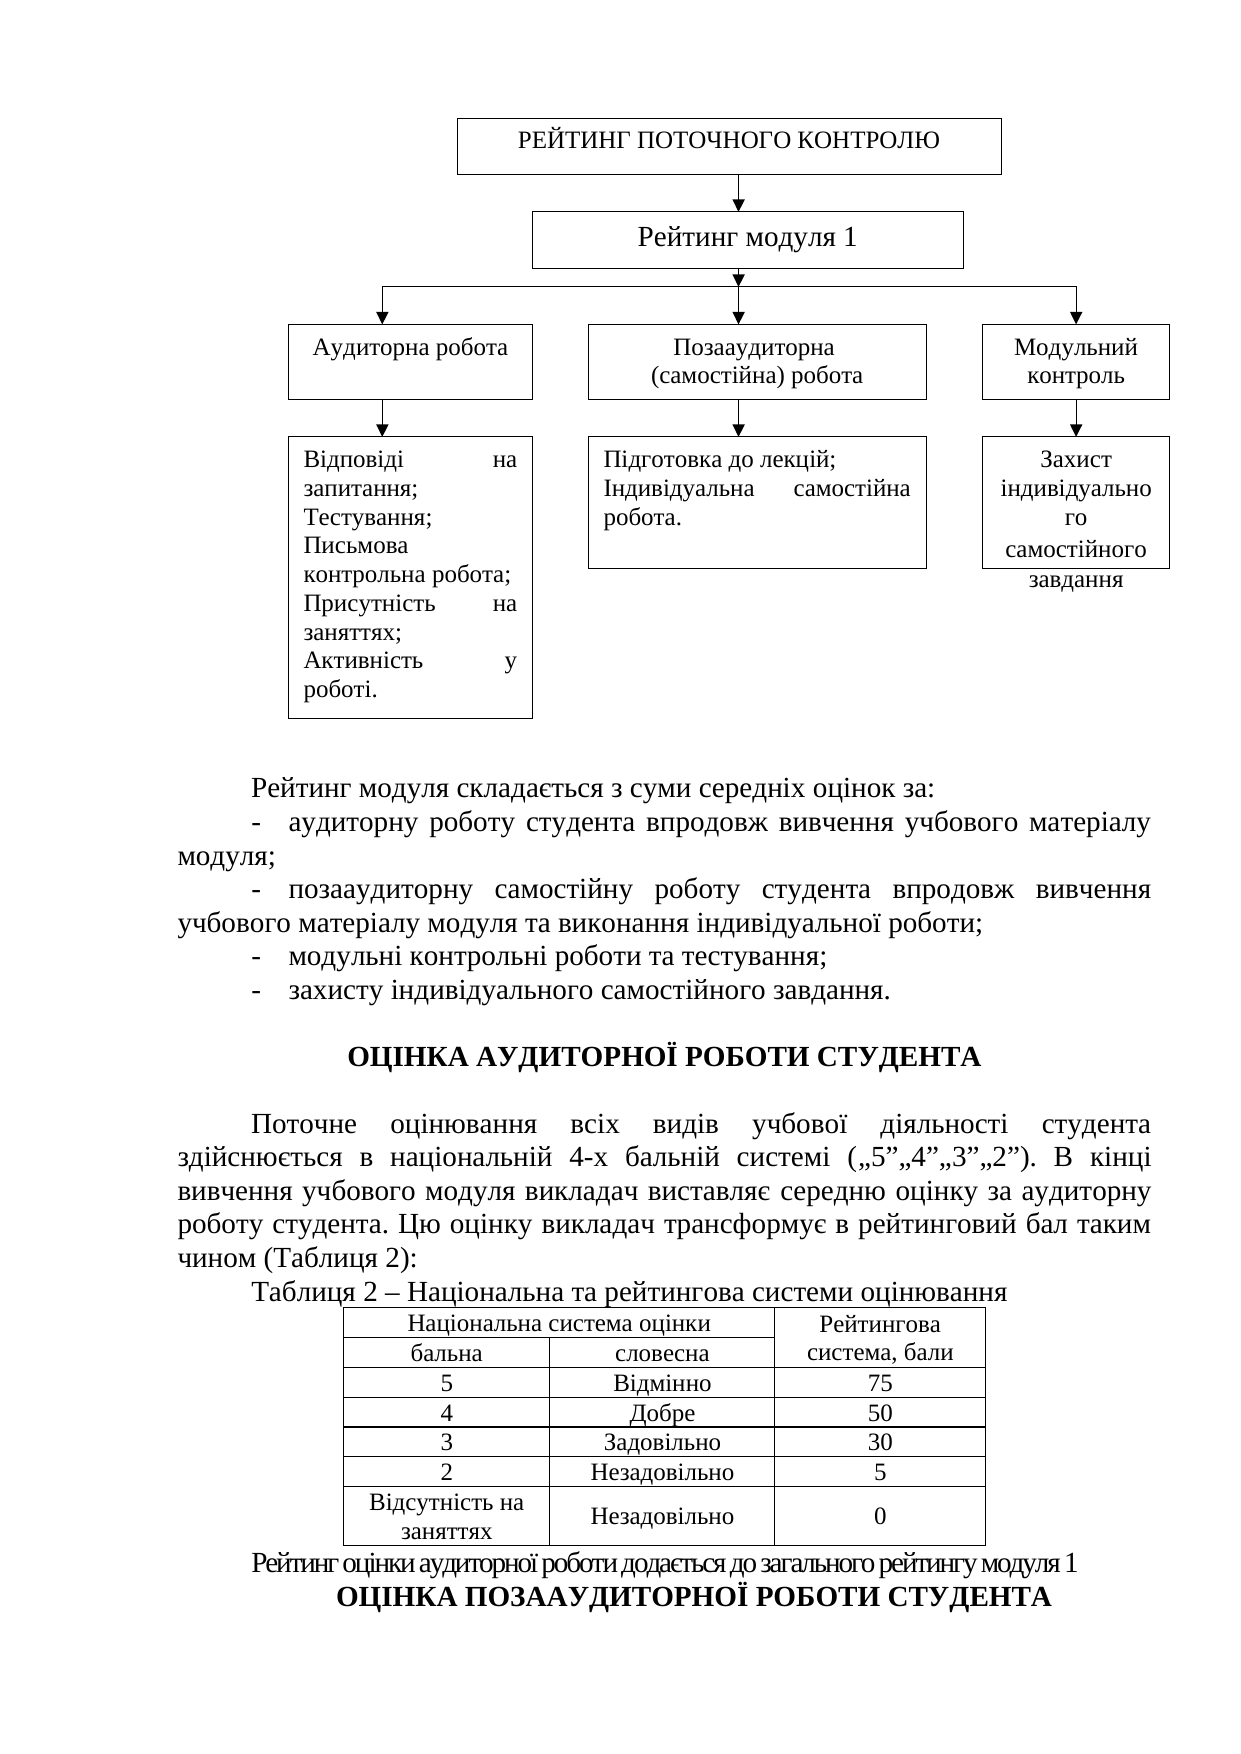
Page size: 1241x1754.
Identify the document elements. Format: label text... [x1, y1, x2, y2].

table_header Рейтингова система, бали [775, 1308, 985, 1367]
table_cell словесна [550, 1338, 774, 1367]
list модульні контрольні роботи та тестування; [177, 938, 1152, 972]
table_cell 30 [775, 1428, 985, 1456]
text ОЦІНКА АУДИТОРНОЇ РОБОТИ СТУДЕНТА [177, 1039, 1152, 1072]
table_cell Добре [550, 1398, 774, 1426]
table_cell 5 [775, 1457, 985, 1486]
table_cell Задовільно [550, 1428, 774, 1456]
table_cell Відмінно [550, 1368, 774, 1397]
table_cell 3 [344, 1428, 549, 1456]
table_cell Незадовільно [550, 1487, 774, 1544]
text Рейтинг модуля складається з суми середніх оцінок за: [177, 771, 1152, 804]
text ОЦІНКА ПОЗААУДИТОРНОЇ РОБОТИ СТУДЕНТА [177, 1579, 1152, 1613]
table_cell 75 [775, 1368, 985, 1397]
table_cell 50 [775, 1398, 985, 1426]
text Поточне оцінювання всіх видів учбової діяльності студента здійснюється в національній 4-х бальній системі („5”„4”„3”„2”). В кінці вивчення учбового модуля викладач виставляє середню оцінку за аудиторну роботу студента. Цю оцінку викладач трансформує в рейтинговий бал таким чином (Таблиця 2): [177, 1106, 1152, 1274]
table_cell 5 [344, 1368, 549, 1397]
table_cell 2 [344, 1457, 549, 1486]
table_cell 0 [775, 1487, 985, 1544]
list позааудиторну самостійну роботу студента впродовж вивчення учбового матеріалу модуля та виконання індивідуальної роботи; [177, 871, 1152, 938]
table_cell Незадовільно [550, 1457, 774, 1486]
table_cell 4 [344, 1398, 549, 1426]
text Таблиця 2 – Національна та рейтингова системи оцінювання [177, 1274, 1152, 1307]
table_cell бальна [344, 1338, 549, 1367]
table_cell Відсутність на заняттях [344, 1487, 549, 1544]
list аудиторну роботу студента впродовж вивчення учбового матеріалу модуля; [177, 804, 1152, 871]
text Рейтинг оцінки аудиторної роботи додається до загального рейтингу модуля 1 [177, 1546, 1152, 1579]
list захисту індивідуального самостійного завдання. [177, 972, 1152, 1005]
table_header Національна система оцінки [344, 1308, 774, 1337]
